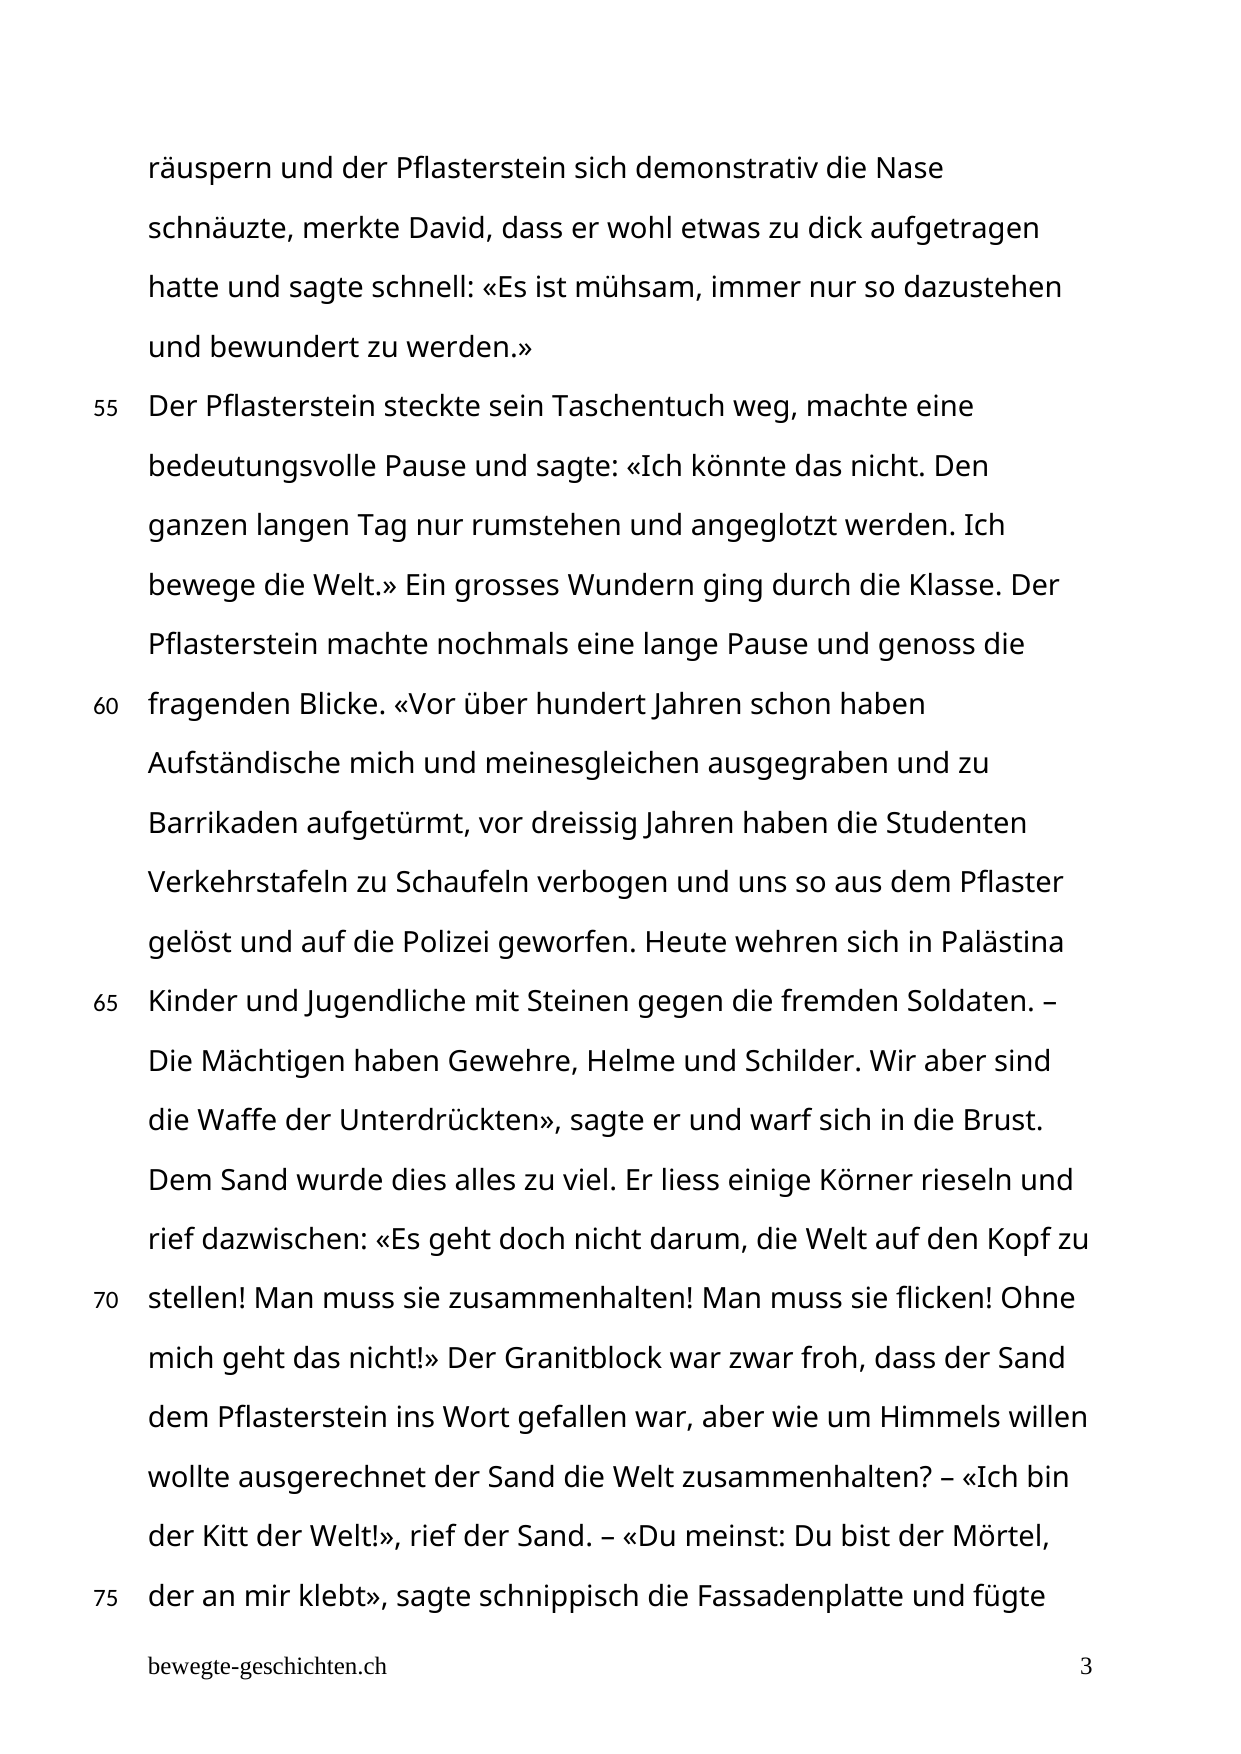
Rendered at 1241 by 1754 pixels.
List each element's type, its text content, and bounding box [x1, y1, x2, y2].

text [148, 1159, 1092, 1615]
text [148, 148, 1092, 366]
text Der Pflasterstein steckte sein Taschentuch weg, machte eine bedeutungsvolle Pause und sagte: «Ich könnte das nicht. Den ganzen langen Tag nur rumstehen und angeglotzt werden. Ich bewege die Welt.» Ein grosses Wundern ging durch die Klasse. Der Pflasterstein machte nochmals eine lange Pause und genoss die fragenden Blicke. «Vor über hundert Jahren schon haben Aufständische mich und meinesgleichen ausgegraben und zu Barrikaden aufgetürmt, vor dreissig Jahren haben die Studenten Verkehrstafeln zu Schaufeln verbogen und uns so aus dem Pflaster gelöst und auf die Polizei geworfen. Heute wehren sich in Palästina Kinder und Jugendliche mit Steinen gegen die fremden Soldaten. – Die Mächtigen haben Gewehre, Helme und Schilder. Wir aber sind die Waffe der Unterdrückten», sagte er und warf sich in die Brust. [148, 386, 1092, 1139]
